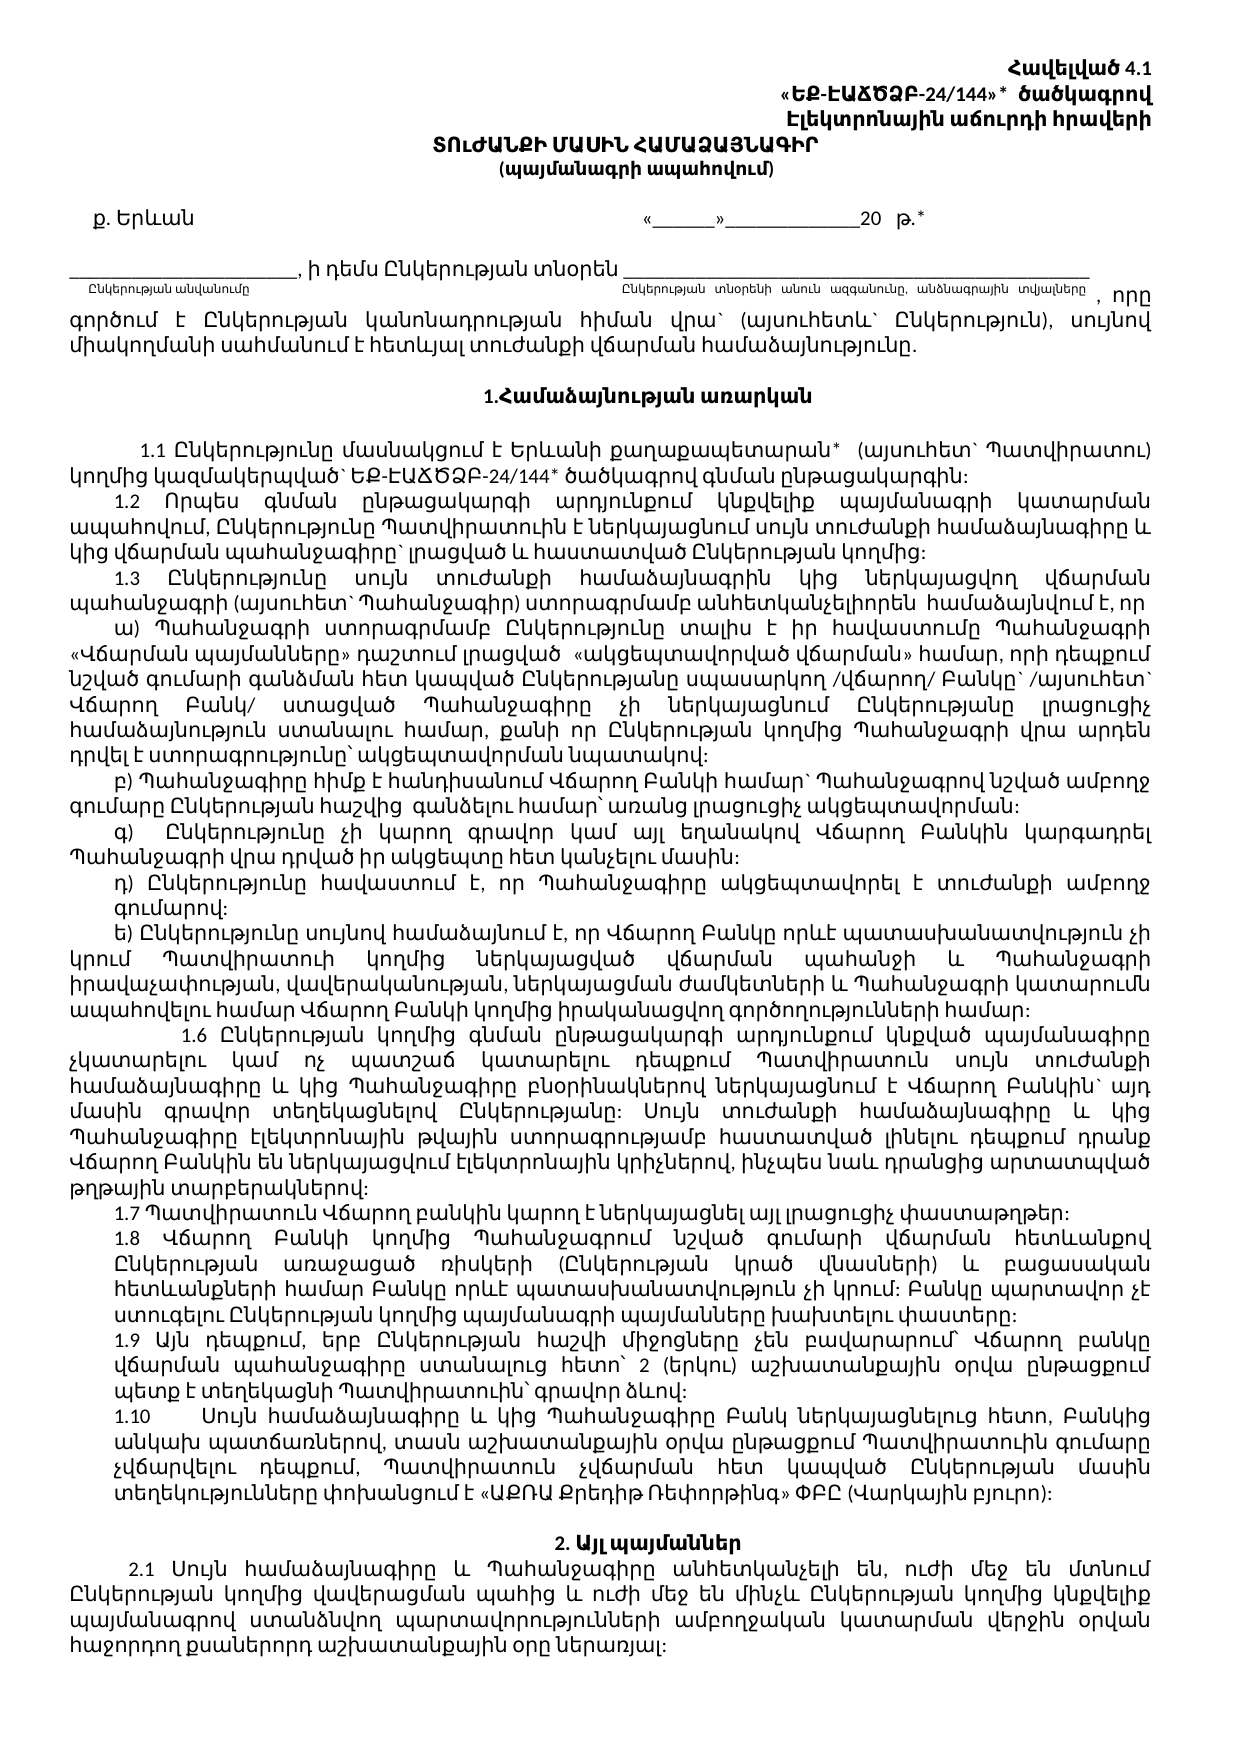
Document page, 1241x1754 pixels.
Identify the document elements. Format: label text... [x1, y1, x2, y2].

text Ընկերության անվանումը Ընկերության տնօրենի անուն ազգանունը, անձնագրային տվյալները , որը գործում է Ընկերության կանոնադրության հիման վրա` (այսուհետև` Ընկերություն), սույնով միակողմանի սահմանում է հետևյալ տուժանքի վճարման համաձայնությունը. [69, 282, 1152, 358]
text 1.3 Ընկերությունը սույն տուժանքի համաձայնագրին կից ներկայացվող վճարման պահանջագրի (այսուհետ` Պահանջագիր) ստորագրմամբ անհետկանչելիորեն համաձայնվում է, որ [69, 565, 1152, 616]
text Էլեկտրոնային աճուրդի հրավերի [69, 106, 1152, 132]
text 1.2 Որպես գնման ընթացակարգի արդյունքում կնքվելիք պայմանագրի կատարման ապահովում, Ընկերությունը Պատվիրատուին է ներկայացնում սույն տուժանքի համաձայնագիրը և կից վճարման պահանջագիրը` լրացված և հաստատված Ընկերության կողմից: [69, 488, 1152, 565]
text 1.6 Ընկերության կողմից գնման ընթացակարգի արդյունքում կնքված պայմանագիրը չկատարելու կամ ոչ պատշաճ կատարելու դեպքում Պատվիրատուն սույն տուժանքի համաձայնագիրը և կից Պահանջագիրը բնօրինակներով ներկայացնում է Վճարող Բանկին` այդ մասին գրավոր տեղեկացնելով Ընկերությանը: Սույն տուժանքի համաձայնագիրը և կից Պահանջագիրը էլեկտրոնային թվային ստորագրությամբ հաստատված լինելու դեպքում դրանք Վճարող Բանկին են ներկայացվում էլեկտրոնային կրիչներով, ինչպես նաև դրանցից արտատպված թղթային տարբերակներով: [69, 1022, 1152, 1200]
text ա) Պահանջագրի ստորագրմամբ Ընկերությունը տալիս է իր հավաստումը Պահանջագրի «Վճարման պայմանները» դաշտում լրացված «ակցեպտավորված վճարման» համար, որի դեպքում նշված գումարի գանձման հետ կապված Ընկերությանը սպասարկող /վճարող/ Բանկը` /այսուհետ` Վճարող Բանկ/ ստացված Պահանջագիրը չի ներկայացնում Ընկերությանը լրացուցիչ համաձայնություն ստանալու համար, քանի որ Ընկերության կողմից Պահանջագրի վրա արդեն դրվել է ստորագրությունը՝ ակցեպտավորման նպատակով: [69, 616, 1152, 768]
text 2. Այլ պայմաններ [144, 1531, 1152, 1556]
text 1.7 Պատվիրատուն Վճարող բանկին կարող է ներկայացնել այլ լրացուցիչ փաստաթղթեր: [113, 1200, 1152, 1226]
text ք. Երևան «______»_____________20 թ.* [69, 206, 1152, 231]
text «ԵՔ-ԷԱՃԾՁԲ-24/144»* ծածկագրով [69, 81, 1152, 106]
text բ) Պահանջագիրը հիմք է հանդիսանում Վճարող Բանկի համար` Պահանջագրով նշված ամբողջ գումարը Ընկերության հաշվից գանձելու համար՝ առանց լրացուցիչ ակցեպտավորման: [69, 768, 1152, 819]
text (պայմանագրի ապահովում) [69, 157, 1152, 180]
text 1.Համաձայնության առարկան [144, 383, 1152, 409]
text 1.8 Վճարող Բանկի կողմից Պահանջագրում նշված գումարի վճարման հետևանքով Ընկերության առաջացած ռիսկերի (Ընկերության կրած վնասների) և բացասական հետևանքների համար Բանկը որևէ պատասխանատվություն չի կրում: Բանկը պարտավոր չէ ստուգելու Ընկերության կողմից պայմանագրի պայմանները խախտելու փաստերը: [113, 1226, 1152, 1327]
text գ) Ընկերությունը չի կարող գրավոր կամ այլ եղանակով Վճարող Բանկին կարգադրել Պահանջագրի վրա դրված իր ակցեպտը հետ կանչելու մասին: [69, 819, 1152, 870]
text 1.1 Ընկերությունը մասնակցում է Երևանի քաղաքապետարան* (այսուհետ` Պատվիրատու) կողմից կազմակերպված` ԵՔ-ԷԱՃԾՁԲ-24/144* ծածկագրով գնման ընթացակարգին: [69, 438, 1152, 488]
text ե) Ընկերությունը սույնով համաձայնում է, որ Վճարող Բանկը որևէ պատասխանատվություն չի կրում Պատվիրատուի կողմից ներկայացված վճարման պահանջի և Պահանջագրի իրավաչափության, վավերականության, ներկայացման ժամկետների և Պահանջագրի կատարումն ապահովելու համար Վճարող Բանկի կողմից իրականացվող գործողությունների համար: [69, 921, 1152, 1022]
text 1.10 Սույն համաձայնագիրը և կից Պահանջագիրը Բանկ ներկայացնելուց հետո, Բանկից անկախ պատճառներով, տասն աշխատանքային օրվա ընթացքում Պատվիրատուին գումարը չվճարվելու դեպքում, Պատվիրատուն չվճարման հետ կապված Ընկերության մասին տեղեկությունները փոխանցում է «ԱՔՌԱ Քրեդիթ Ռեփորթինգ» ՓԲԸ (Վարկային բյուրո): [113, 1403, 1152, 1505]
text դ) Ընկերությունը հավաստում է, որ Պահանջագիրը ակցեպտավորել է տուժանքի ամբողջ գումարով: [113, 870, 1152, 921]
text Հավելված 4.1 [69, 56, 1152, 81]
text 2.1 Սույն համաձայնագիրը և Պահանջագիրը անհետկանչելի են, ուժի մեջ են մտնում Ընկերության կողմից վավերացման պահից և ուժի մեջ են մինչև Ընկերության կողմից կնքվելիք պայմանագրով ստանձնվող պարտավորությունների ամբողջական կատարման վերջին օրվան հաջորդող քսաներորդ աշխատանքային օրը ներառյալ: [69, 1556, 1152, 1658]
text ՏՈւԺԱՆՔԻ ՄԱՍԻՆ ՀԱՄԱՁԱՅՆԱԳԻՐ [69, 132, 1152, 157]
text ______________________, ի դեմս Ընկերության տնօրեն _____________________________________________ [69, 256, 1152, 282]
text 1.9 Այն դեպքում, երբ Ընկերության հաշվի միջոցները չեն բավարարում՝ Վճարող բանկը վճարման պահանջագիրը ստանալուց հետո՝ 2 (երկու) աշխատանքային օրվա ընթացքում պետք է տեղեկացնի Պատվիրատուին՝ գրավոր ձևով: [113, 1327, 1152, 1403]
